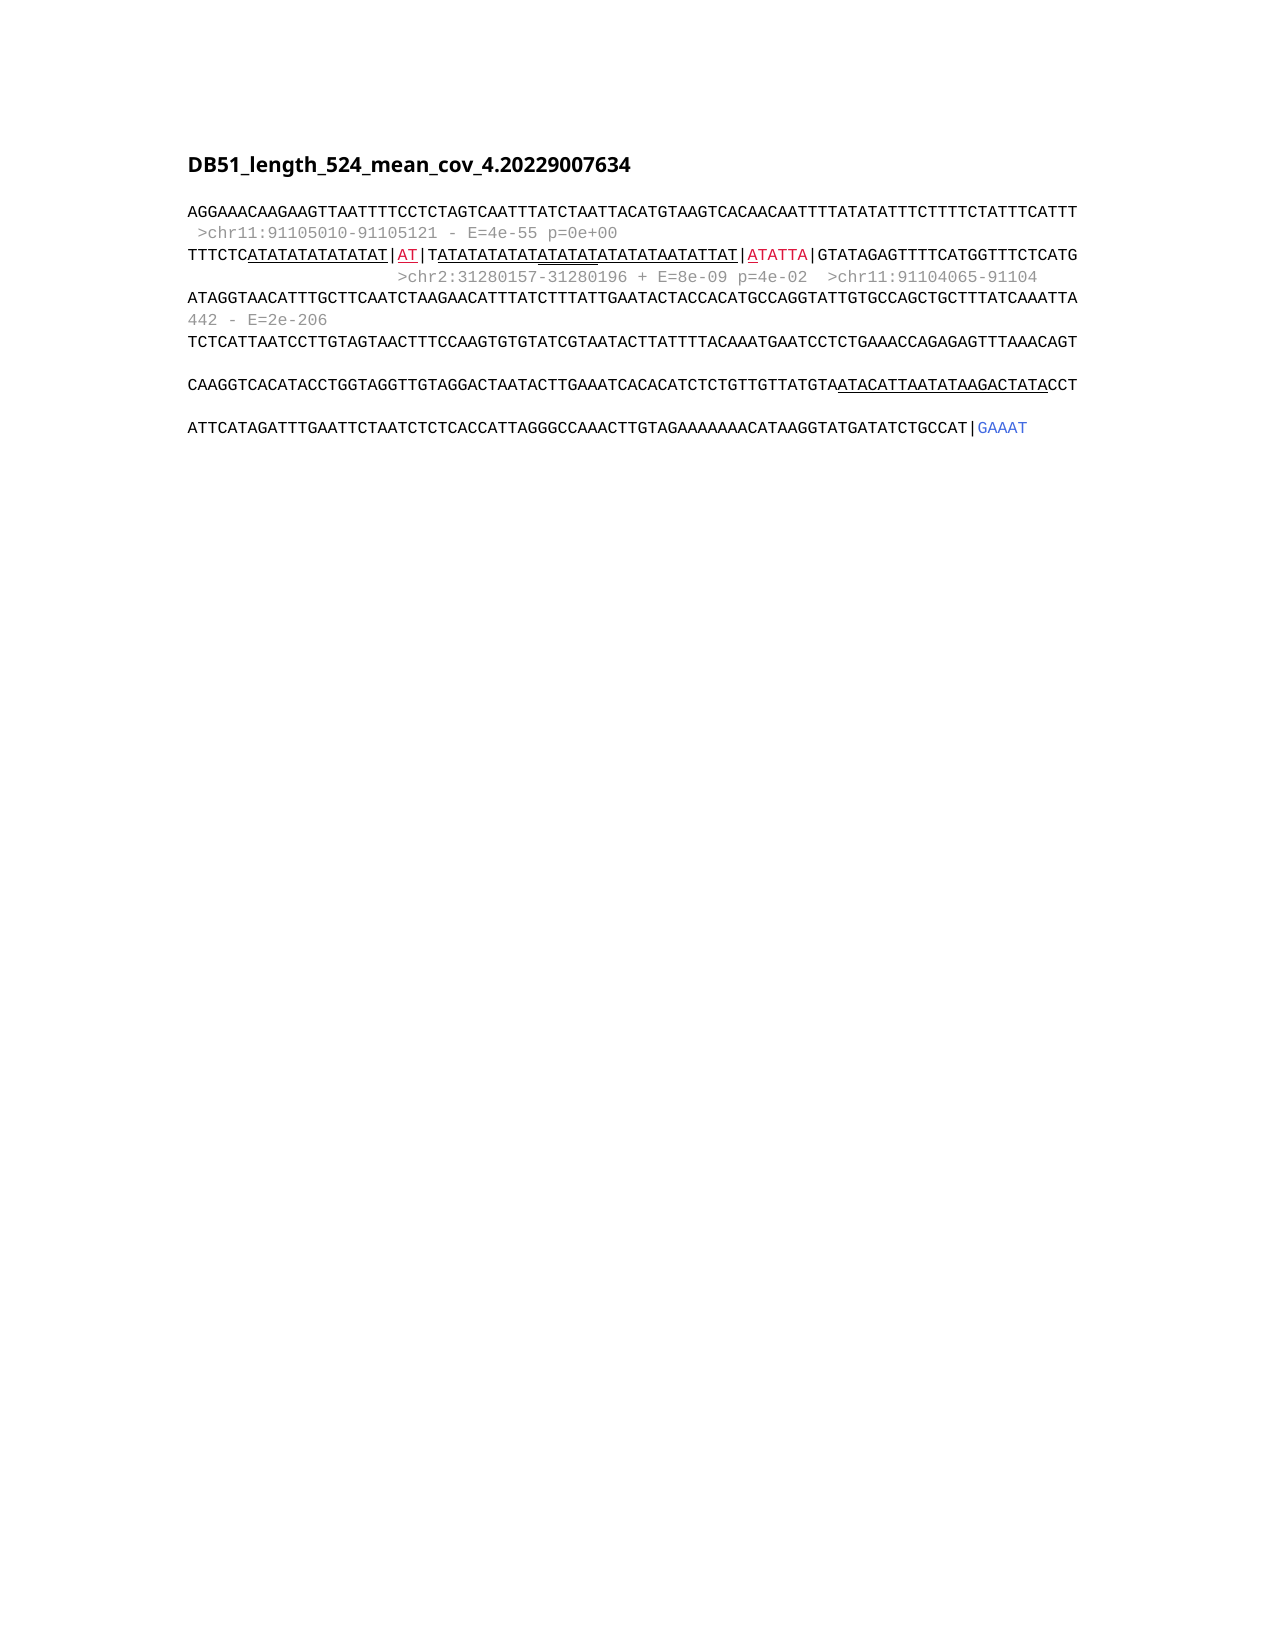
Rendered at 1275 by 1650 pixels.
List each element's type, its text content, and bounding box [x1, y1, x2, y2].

text AGGAAACAAGAAGTTAATTTTCCTCTAGTCAATTTATCTAATTACATGTAAGTCACAACAATTTTATATATTTCTTTTCTATTTCATTT >chr11:91105010-91105121 - E=4e-55 p=0e+00 TTTCTCATATATATATATAT|AT|TATATATATATATATATATATATAATATTAT|ATATTA|GTATAGAGTTTTCATGGTTTCTCATG >chr2:31280157-31280196 + E=8e-09 p=4e-02 >chr11:91104065-91104 ATAGGTAACATTTGCTTCAATCTAAGAACATTTATCTTTATTGAATACTACCACATGCCAGGTATTGTGCCAGCTGCTTTATCAAATTA 442 - E=2e-206 TCTCATTAATCCTTGTAGTAACTTTCCAAGTGTGTATCGTAATACTTATTTTACAAATGAATCCTCTGAAACCAGAGAGTTTAAACAGT CAAGGTCACATACCTGGTAGGTTGTAGGACTAATACTTGAAATCACACATCTCTGTTGTTATGTAATACATTAATATAAGACTATACCT ATTCATAGATTTGAATTCTAATCTCTCACCATTAGGGCCAAACTTGTAGAAAAAAACATAAGGTATGATATCTGCCAT|GAAAT [187, 203, 1087, 439]
text DB51_length_524_mean_cov_4.20229007634 [187, 150, 1087, 178]
